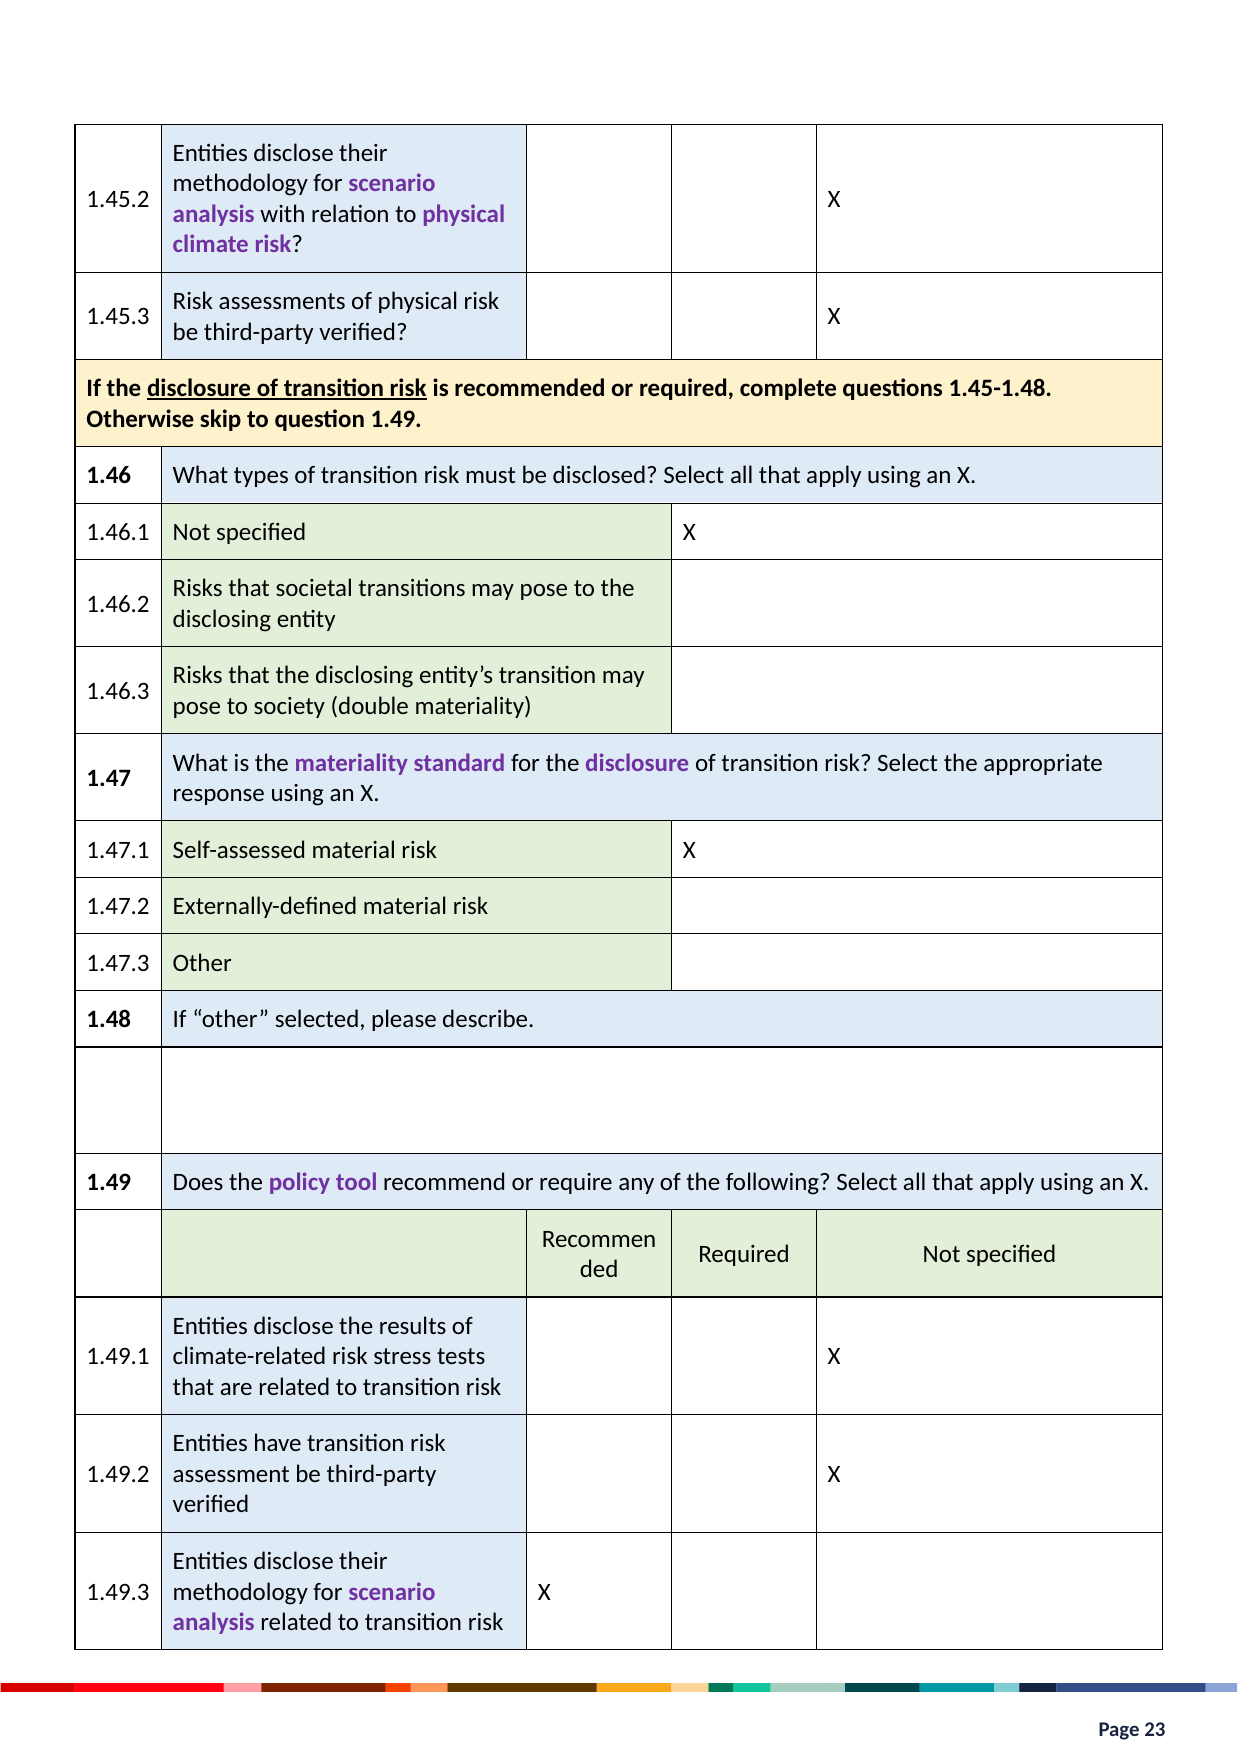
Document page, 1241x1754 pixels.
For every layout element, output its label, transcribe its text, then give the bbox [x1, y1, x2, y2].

table_cell Risks that societal transitions may pose to the disclosing entity [162, 560, 671, 646]
table_cell 1.45.3 [76, 273, 161, 359]
table_cell Entities disclose their methodology for scenario analysis related to transition risk [162, 1533, 526, 1649]
table_cell [527, 125, 671, 272]
table_cell [527, 273, 671, 359]
table_cell 1.49 [76, 1154, 161, 1209]
table_cell Entities have transition risk assessment be third-party verified [162, 1415, 526, 1532]
table_cell [162, 1210, 526, 1296]
table_cell 1.46 [76, 447, 161, 502]
table_cell [672, 934, 1162, 990]
table_cell Required [672, 1210, 816, 1296]
table_cell What types of transition risk must be disclosed? Select all that apply using an X. [162, 447, 1162, 502]
table_cell [76, 1048, 161, 1153]
table_cell [672, 125, 816, 272]
table_cell 1.45.2 [76, 125, 161, 272]
picture [0, 1683, 1236, 1692]
table_cell What is the materiality standard for the disclosure of transition risk? Select the appropriate response using an X. [162, 734, 1162, 820]
table_cell 1.49.1 [76, 1298, 161, 1414]
table_cell [672, 1533, 816, 1649]
table_cell X [817, 1298, 1162, 1414]
table_cell If “other” selected, please describe. [162, 991, 1162, 1046]
table_cell X [672, 504, 1162, 559]
table_cell X [527, 1533, 671, 1649]
table_cell Does the policy tool recommend or require any of the following? Select all that apply using an X. [162, 1154, 1162, 1209]
table_cell Other [162, 934, 671, 990]
table_cell [76, 1210, 161, 1296]
table_cell 1.46.2 [76, 560, 161, 646]
table_cell Risk assessments of physical risk be third-party verified? [162, 273, 526, 359]
table_cell 1.47 [76, 734, 161, 820]
table_cell Self-assessed material risk [162, 821, 671, 877]
table_cell [672, 273, 816, 359]
table_cell Externally-defined material risk [162, 878, 671, 933]
table_cell [527, 1298, 671, 1414]
table_cell Risks that the disclosing entity’s transition may pose to society (double materiality) [162, 647, 671, 733]
table_cell 1.49.2 [76, 1415, 161, 1532]
table_cell [817, 1533, 1162, 1649]
table_cell Not specified [162, 504, 671, 559]
table_cell [672, 878, 1162, 933]
table_cell X [817, 125, 1162, 272]
table_cell [527, 1415, 671, 1532]
table_cell 1.46.1 [76, 504, 161, 559]
table_cell 1.48 [76, 991, 161, 1046]
table_cell X [672, 821, 1162, 877]
table_cell [672, 1415, 816, 1532]
table_cell X [817, 1415, 1162, 1532]
table_cell [672, 647, 1162, 733]
table_cell [672, 1298, 816, 1414]
table_cell 1.47.1 [76, 821, 161, 877]
table_cell Entities disclose their methodology for scenario analysis with relation to physical climate risk? [162, 125, 526, 272]
table_cell If the disclosure of transition risk is recommended or required, complete questions 1.45-1.48. Otherwise skip to question 1.49. [76, 360, 1162, 446]
table_cell [672, 560, 1162, 646]
table_cell 1.46.3 [76, 647, 161, 733]
table_cell 1.49.3 [76, 1533, 161, 1649]
table_cell Entities disclose the results of climate-related risk stress tests that are related to transition risk [162, 1298, 526, 1414]
table_cell Recommended [527, 1210, 671, 1296]
table_cell X [817, 273, 1162, 359]
table_cell Not specified [817, 1210, 1162, 1296]
table_cell [162, 1048, 1162, 1153]
table_cell 1.47.3 [76, 934, 161, 990]
table_cell 1.47.2 [76, 878, 161, 933]
